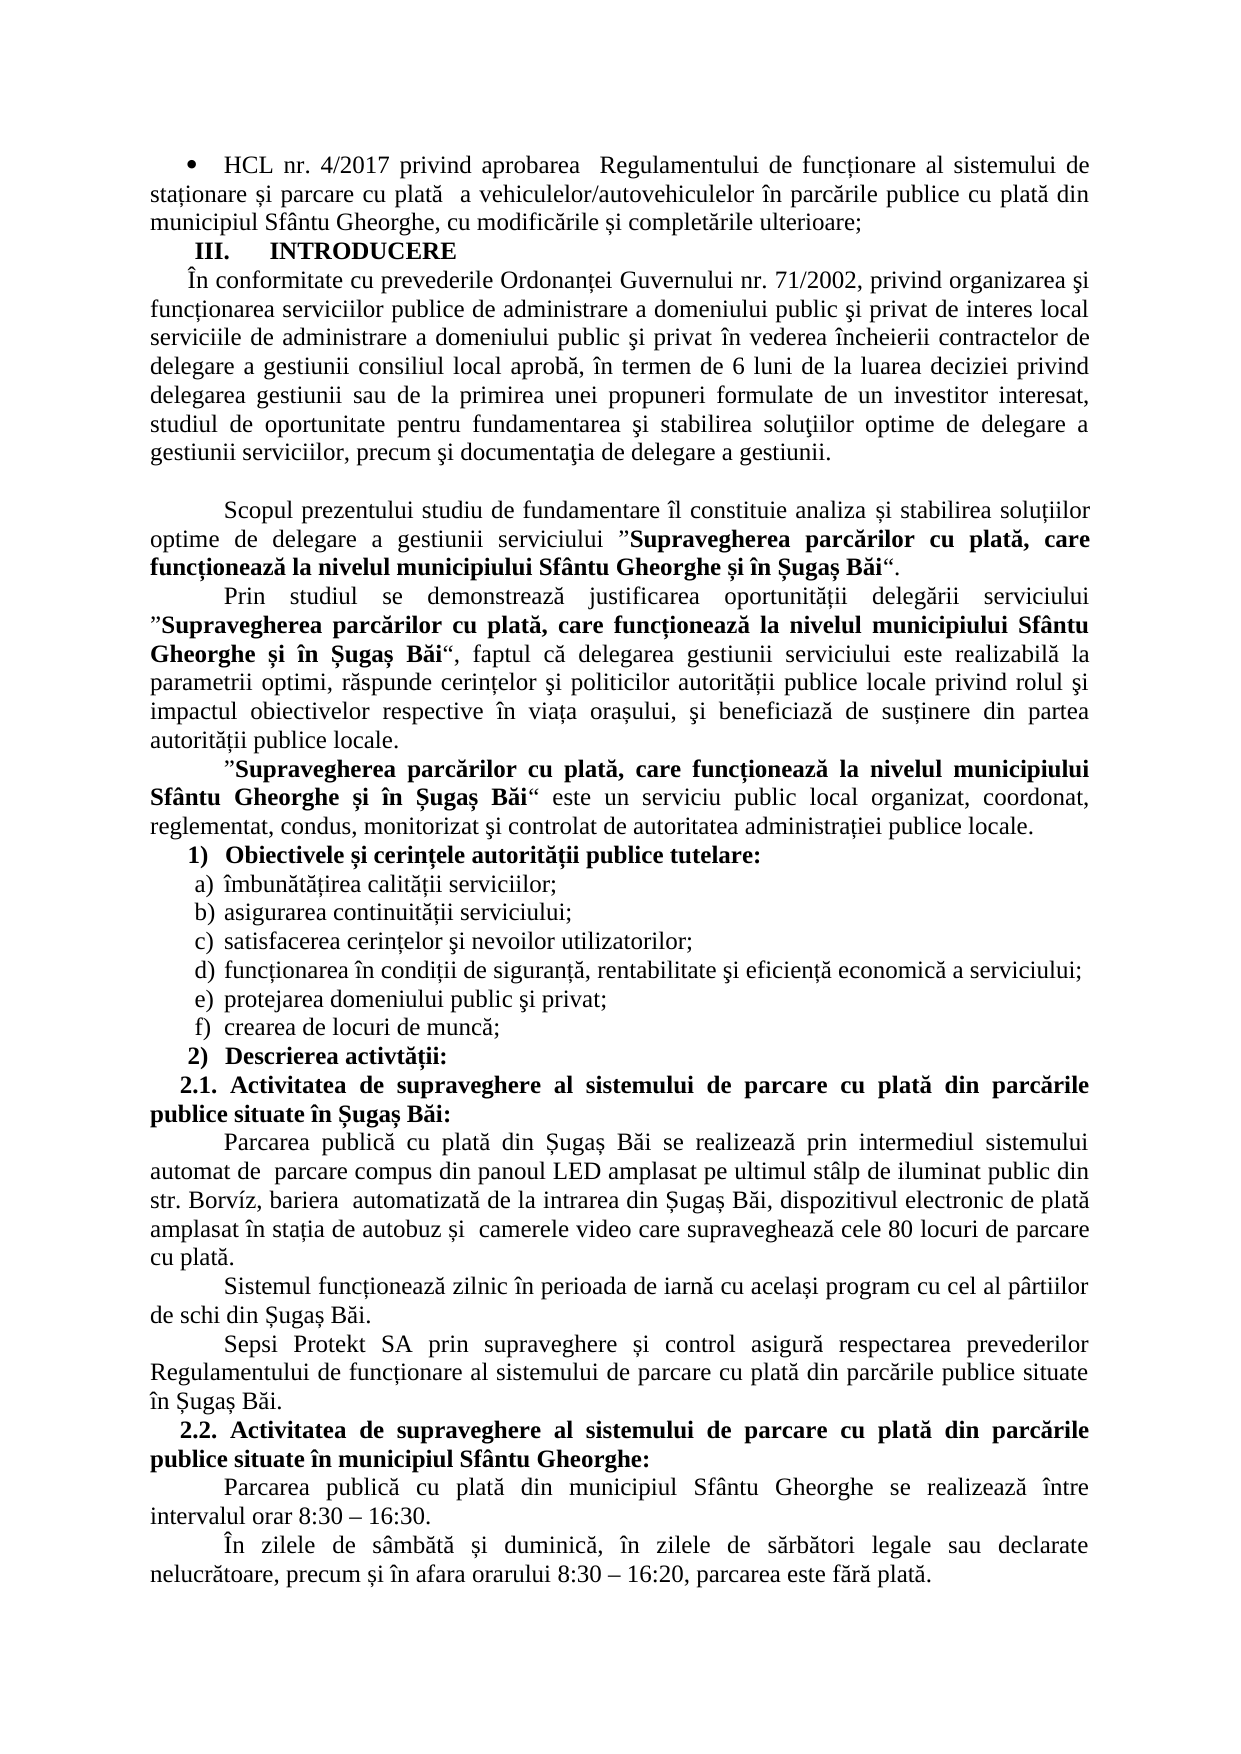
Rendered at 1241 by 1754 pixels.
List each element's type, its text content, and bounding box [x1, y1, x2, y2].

text Prin studiul se demonstrează justificarea oportunității delegării serviciului ”Supravegherea parcărilor cu plată, care funcționează la nivelul municipiului Sfântu Gheorghe și în Șugaș Băi“, faptul că delegarea gestiunii serviciului este realizabilă la parametrii optimi, răspunde cerințelor şi politicilor autorității publice locale privind rolul şi impactul obiectivelor respective în viața orașului, şi beneficiază de susținere din partea autorității publice locale. [150, 581, 1090, 754]
text În zilele de sâmbătă și duminică, în zilele de sărbători legale sau declarate nelucrătoare, precum și în afara orarului 8:30 – 16:20, parcarea este fără plată. [150, 1530, 1090, 1587]
list HCL nr. 4/2017 privind aprobarea Regulamentului de funcționare al sistemului de staționare și parcare cu plată a vehiculelor/autovehiculelor în parcările publice cu plată din municipiul Sfântu Gheorghe, cu modificările și completările ulterioare; [150, 150, 1090, 236]
list asigurarea continuității serviciului; [194, 897, 1090, 926]
list Obiectivele și cerințele autorității publice tutelare: [187, 840, 1090, 869]
text Scopul prezentului studiu de fundamentare îl constituie analiza și stabilirea soluțiilor optime de delegare a gestiunii serviciului ”Supravegherea parcărilor cu plată, care funcționează la nivelul municipiului Sfântu Gheorghe și în Șugaș Băi“. [150, 495, 1090, 581]
text 2.2. Activitatea de supraveghere al sistemului de parcare cu plată din parcările publice situate în municipiul Sfântu Gheorghe: [150, 1415, 1090, 1472]
text Parcarea publică cu plată din Șugaș Băi se realizează prin intermediul sistemului automat de parcare compus din panoul LED amplasat pe ultimul stâlp de iluminat public din str. Borvíz, bariera automatizată de la intrarea din Șugaș Băi, dispozitivul electronic de plată amplasat în stația de autobuz și camerele video care supraveghează cele 80 locuri de parcare cu plată. [150, 1127, 1090, 1271]
text Sepsi Protekt SA prin supraveghere și control asigură respectarea prevederilor Regulamentului de funcționare al sistemului de parcare cu plată din parcările publice situate în Șugaș Băi. [150, 1329, 1090, 1415]
list INTRODUCERE [194, 236, 1090, 265]
list satisfacerea cerințelor şi nevoilor utilizatorilor; [194, 926, 1090, 955]
list funcționarea în condiții de siguranță, rentabilitate şi eficiență economică a serviciului; [194, 955, 1090, 984]
list crearea de locuri de muncă; [194, 1012, 1090, 1041]
text ”Supravegherea parcărilor cu plată, care funcționează la nivelul municipiului Sfântu Gheorghe și în Șugaș Băi“ este un serviciu public local organizat, coordonat, reglementat, condus, monitorizat şi controlat de autoritatea administrației publice locale. [150, 754, 1090, 840]
list îmbunătățirea calității serviciilor; [194, 869, 1090, 897]
text În conformitate cu prevederile Ordonanței Guvernului nr. 71/2002, privind organizarea şi funcționarea serviciilor publice de administrare a domeniului public şi privat de interes local serviciile de administrare a domeniului public şi privat în vederea încheierii contractelor de delegare a gestiunii consiliul local aprobă, în termen de 6 luni de la luarea deciziei privind delegarea gestiunii sau de la primirea unei propuneri formulate de un investitor interesat, studiul de oportunitate pentru fundamentarea şi stabilirea soluţiilor optime de delegare a gestiunii serviciilor, precum şi documentaţia de delegare a gestiunii. [150, 265, 1090, 351]
text Sistemul funcționează zilnic în perioada de iarnă cu același program cu cel al pârtiilor de schi din Șugaș Băi. [150, 1271, 1090, 1329]
text Parcarea publică cu plată din municipiul Sfântu Gheorghe se realizează între intervalul orar 8:30 – 16:30. [150, 1472, 1090, 1530]
list Descrierea activtății: [187, 1041, 1090, 1070]
list protejarea domeniului public şi privat; [194, 984, 1090, 1012]
text 2.1. Activitatea de supraveghere al sistemului de parcare cu plată din parcările publice situate în Șugaș Băi: [150, 1070, 1090, 1127]
